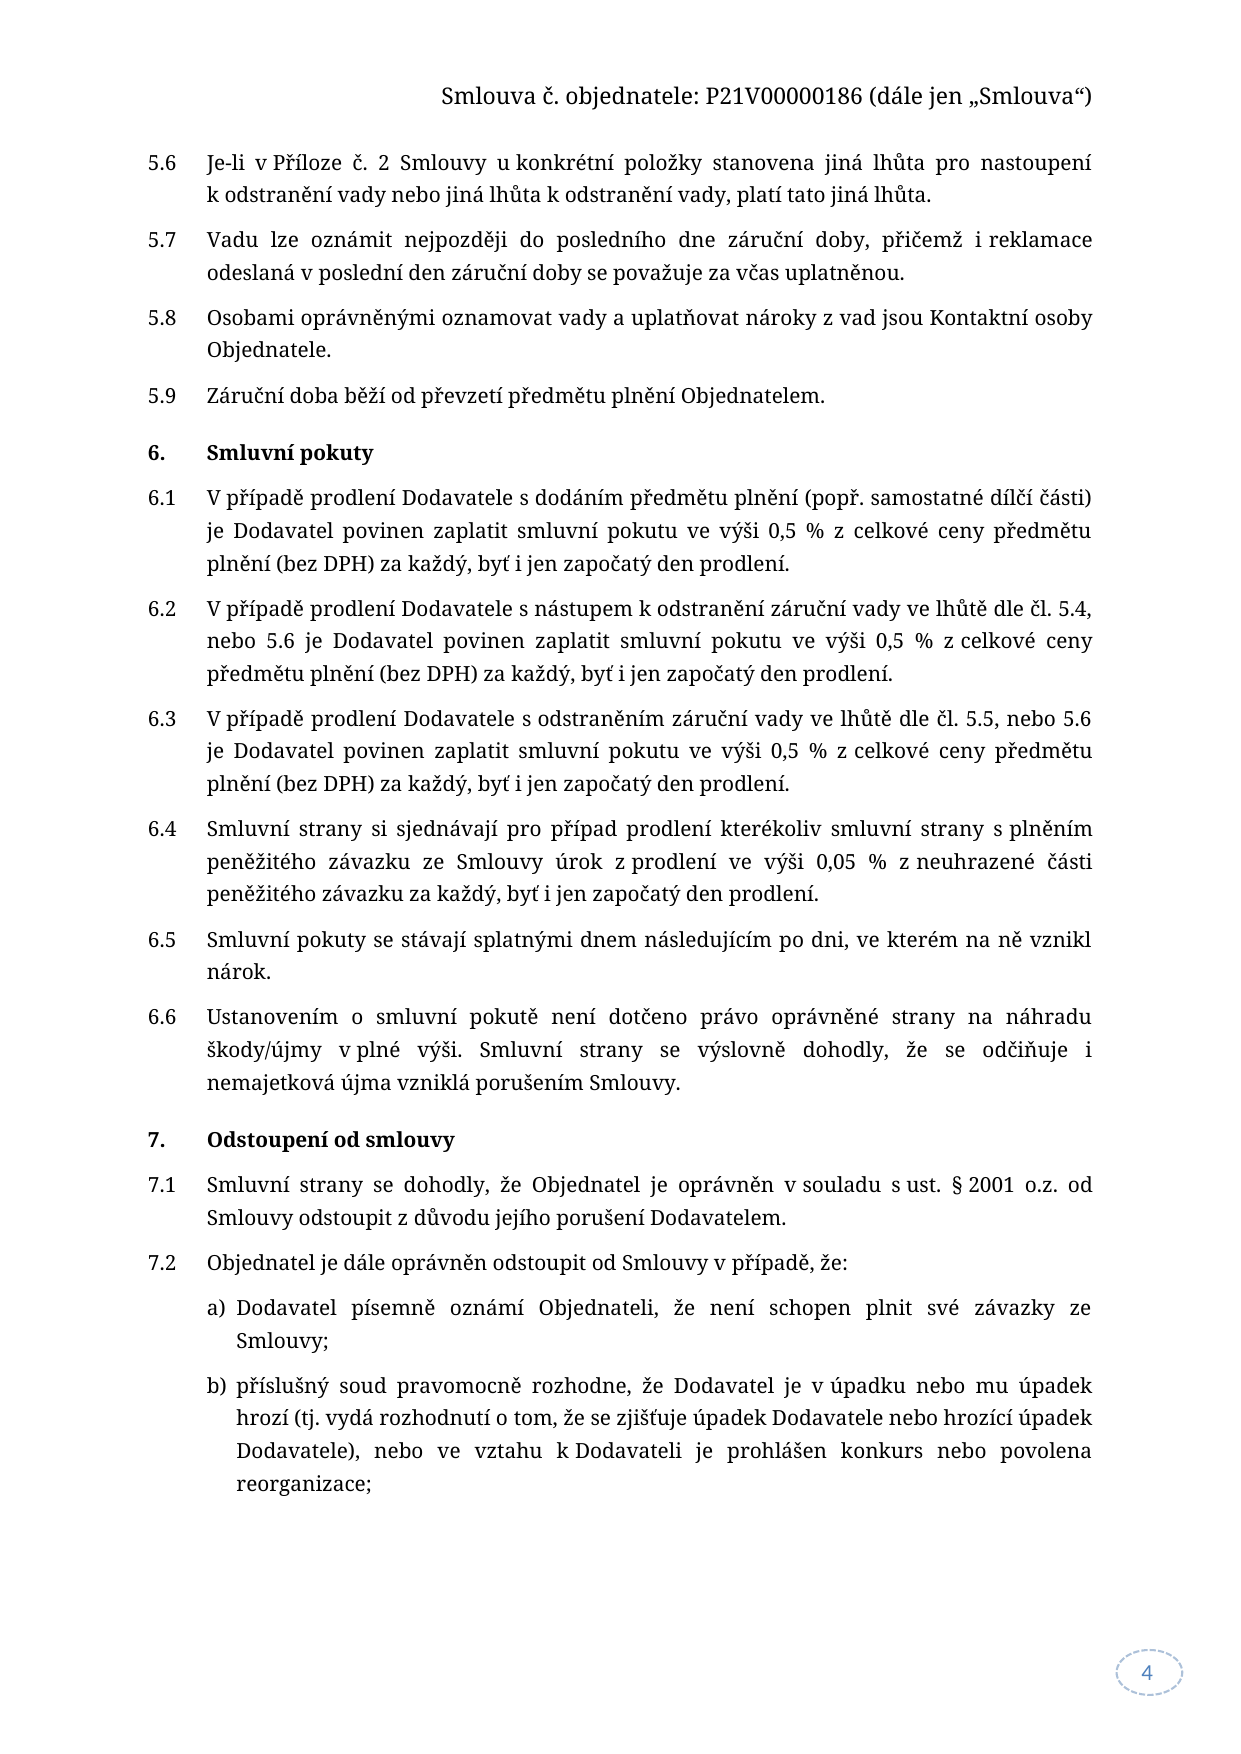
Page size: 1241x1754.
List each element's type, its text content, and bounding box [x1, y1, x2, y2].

list Smluvní pokuty se stávají splatnými dnem následujícím po dni, ve kterém na ně vznikl nárok. [148, 925, 1093, 986]
list Dodavatel písemně oznámí Objednateli, že není schopen plnit své závazky ze Smlouvy; [207, 1293, 1093, 1354]
list V případě prodlení Dodavatele s dodáním předmětu plnění (popř. samostatné dílčí části) je Dodavatel povinen zaplatit smluvní pokutu ve výši 0,5 % z celkové ceny předmětu plnění (bez DPH) za každý, byť i jen započatý den prodlení. [148, 483, 1093, 577]
list Odstoupení od smlouvy [148, 1125, 1093, 1154]
list příslušný soud pravomocně rozhodne, že Dodavatel je v úpadku nebo mu úpadek hrozí (tj. vydá rozhodnutí o tom, že se zjišťuje úpadek Dodavatele nebo hrozící úpadek Dodavatele), nebo ve vztahu k Dodavateli je prohlášen konkurs nebo povolena reorganizace; [207, 1371, 1093, 1497]
list Smluvní pokuty [148, 438, 1093, 467]
list V případě prodlení Dodavatele s nástupem k odstranění záruční vady ve lhůtě dle čl. 5.4, nebo 5.6 je Dodavatel povinen zaplatit smluvní pokutu ve výši 0,5 % z celkové ceny předmětu plnění (bez DPH) za každý, byť i jen započatý den prodlení. [148, 594, 1093, 687]
list Záruční doba běží od převzetí předmětu plnění Objednatelem. [148, 381, 1093, 409]
list Vadu lze oznámit nejpozději do posledního dne záruční doby, přičemž i reklamace odeslaná v poslední den záruční doby se považuje za včas uplatněnou. [148, 225, 1093, 286]
list Osobami oprávněnými oznamovat vady a uplatňovat nároky z vad jsou Kontaktní osoby Objednatele. [148, 303, 1093, 364]
list Je-li v Příloze č. 2 Smlouvy u konkrétní položky stanovena jiná lhůta pro nastoupení k odstranění vady nebo jiná lhůta k odstranění vady, platí tato jiná lhůta. [148, 148, 1093, 209]
list Smluvní strany se dohodly, že Objednatel je oprávněn v souladu s ust. § 2001 o.z. od Smlouvy odstoupit z důvodu jejího porušení Dodavatelem. [148, 1170, 1093, 1231]
list Smluvní strany si sjednávají pro případ prodlení kterékoliv smluvní strany s plněním peněžitého závazku ze Smlouvy úrok z prodlení ve výši 0,05 % z neuhrazené části peněžitého závazku za každý, byť i jen započatý den prodlení. [148, 814, 1093, 908]
list Ustanovením o smluvní pokutě není dotčeno právo oprávněné strany na náhradu škody/újmy v plné výši. Smluvní strany se výslovně dohodly, že se odčiňuje i nemajetková újma vzniklá porušením Smlouvy. [148, 1002, 1093, 1096]
list Objednatel je dále oprávněn odstoupit od Smlouvy v případě, že: [148, 1248, 1093, 1276]
list V případě prodlení Dodavatele s odstraněním záruční vady ve lhůtě dle čl. 5.5, nebo 5.6 je Dodavatel povinen zaplatit smluvní pokutu ve výši 0,5 % z celkové ceny předmětu plnění (bez DPH) za každý, byť i jen započatý den prodlení. [148, 704, 1093, 798]
